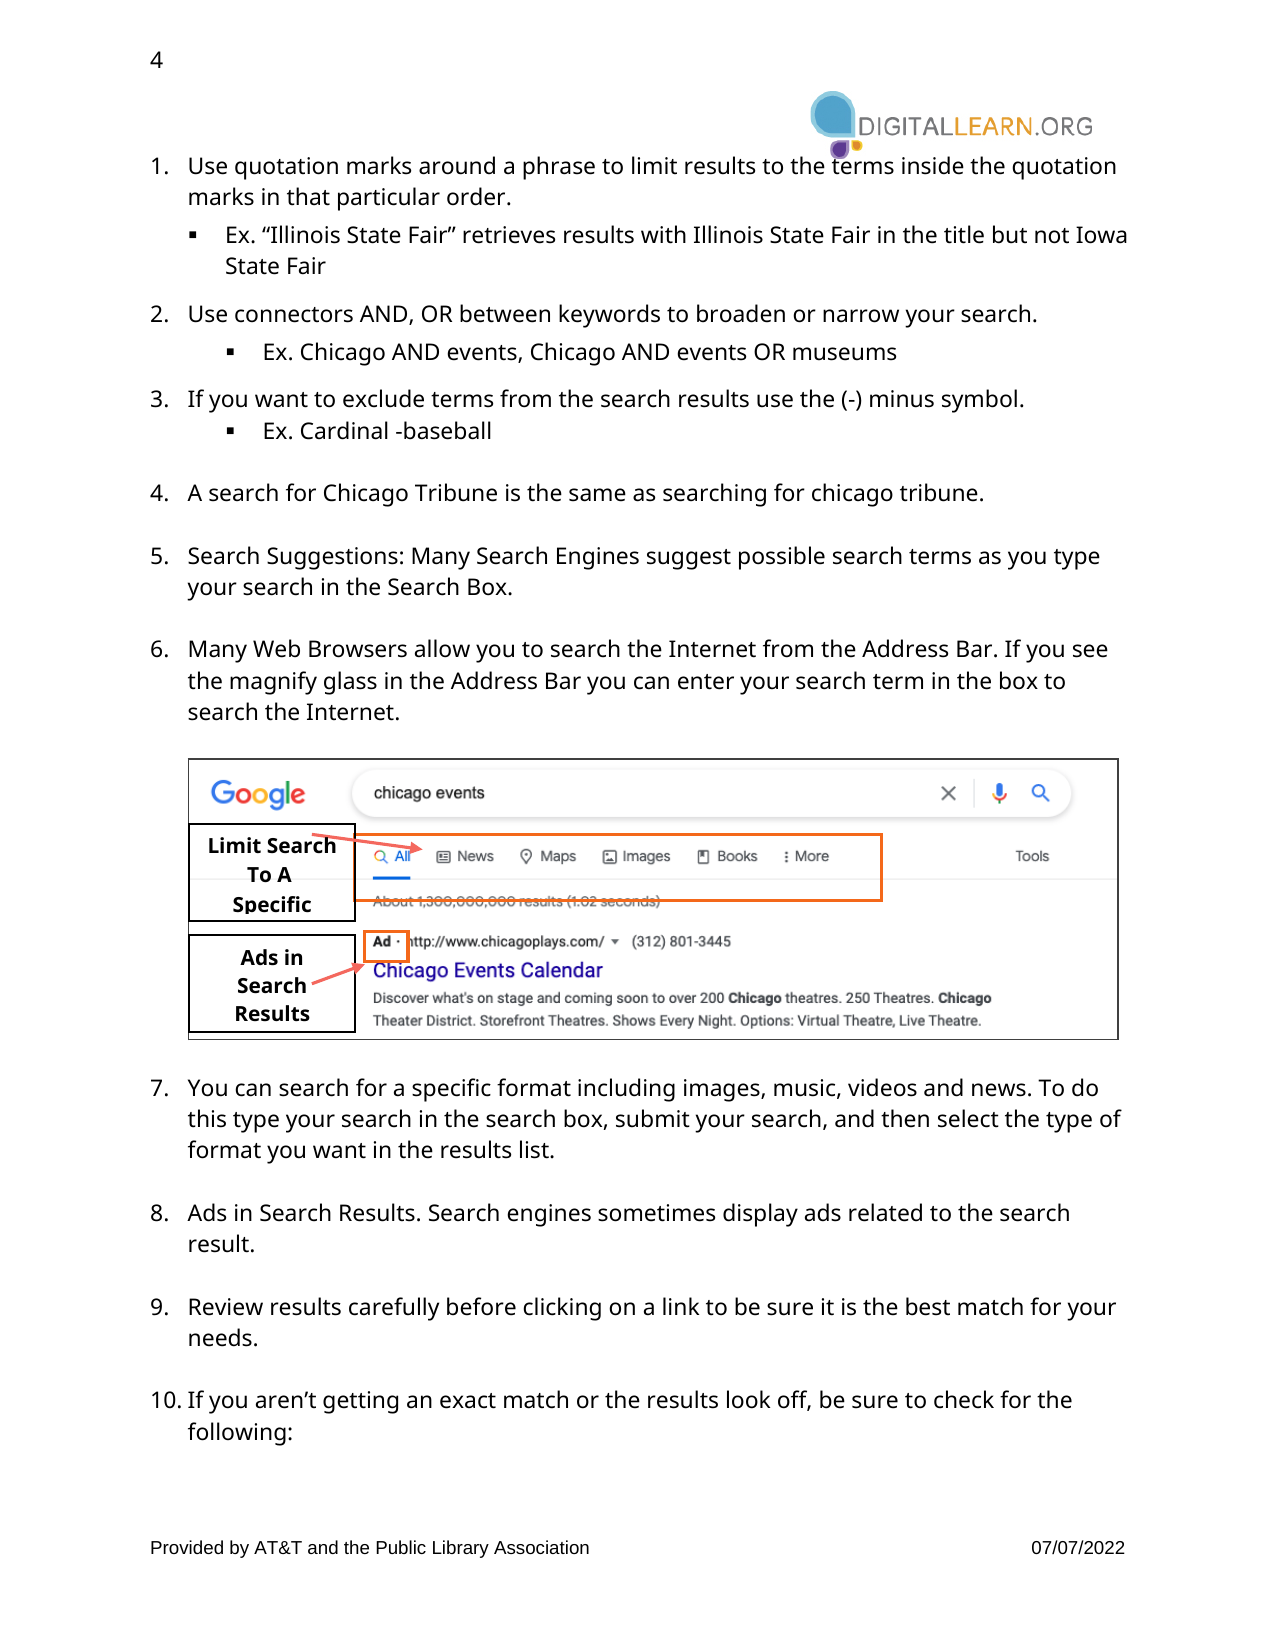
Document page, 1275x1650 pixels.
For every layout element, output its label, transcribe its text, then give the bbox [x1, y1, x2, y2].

text You can search for a specific format including images, music, videos and news. To do this type your search in the search box, submit your search, and then select the type of format you want in the results list. [150, 1072, 1125, 1165]
text Ads in Search Results. Search engines sometimes display ads related to the search result. [150, 1197, 1125, 1259]
text Search Suggestions: Many Search Engines suggest possible search terms as you type your search in the Search Box. [150, 539, 1125, 633]
picture [190, 825, 354, 920]
picture [810, 91, 1092, 150]
text If you aren’t getting an exact match or the results look off, be sure to check for the following: [150, 1384, 1125, 1447]
text Use quotation marks around a phrase to limit results to the terms inside the quotation marks in that particular order. [150, 150, 1125, 212]
list Ex. Cardinal -baseball [225, 414, 1125, 477]
text Use connectors AND, OR between keywords to broaden or narrow your search. [150, 298, 1125, 329]
picture [356, 836, 880, 899]
text Review results carefully before clicking on a link to be sure it is the best match for your needs. [150, 1290, 1125, 1384]
text A search for Chicago Tribune is the same as searching for chicago tribune. [150, 477, 1125, 539]
list Ex. Chicago AND events, Chicago AND events OR museums [225, 335, 1125, 367]
text If you want to exclude terms from the search results use the (-) minus symbol. [150, 383, 1125, 414]
picture [190, 936, 354, 1031]
picture [189, 760, 1117, 1039]
text Many Web Browsers allow you to search the Internet from the Address Bar. If you see the magnify glass in the Address Bar you can enter your search term in the box to search the Internet. [150, 633, 1125, 758]
text Ex. “Illinois State Fair” retrieves results with Illinois State Fair in the title but not Iowa State Fair [187, 219, 1144, 281]
